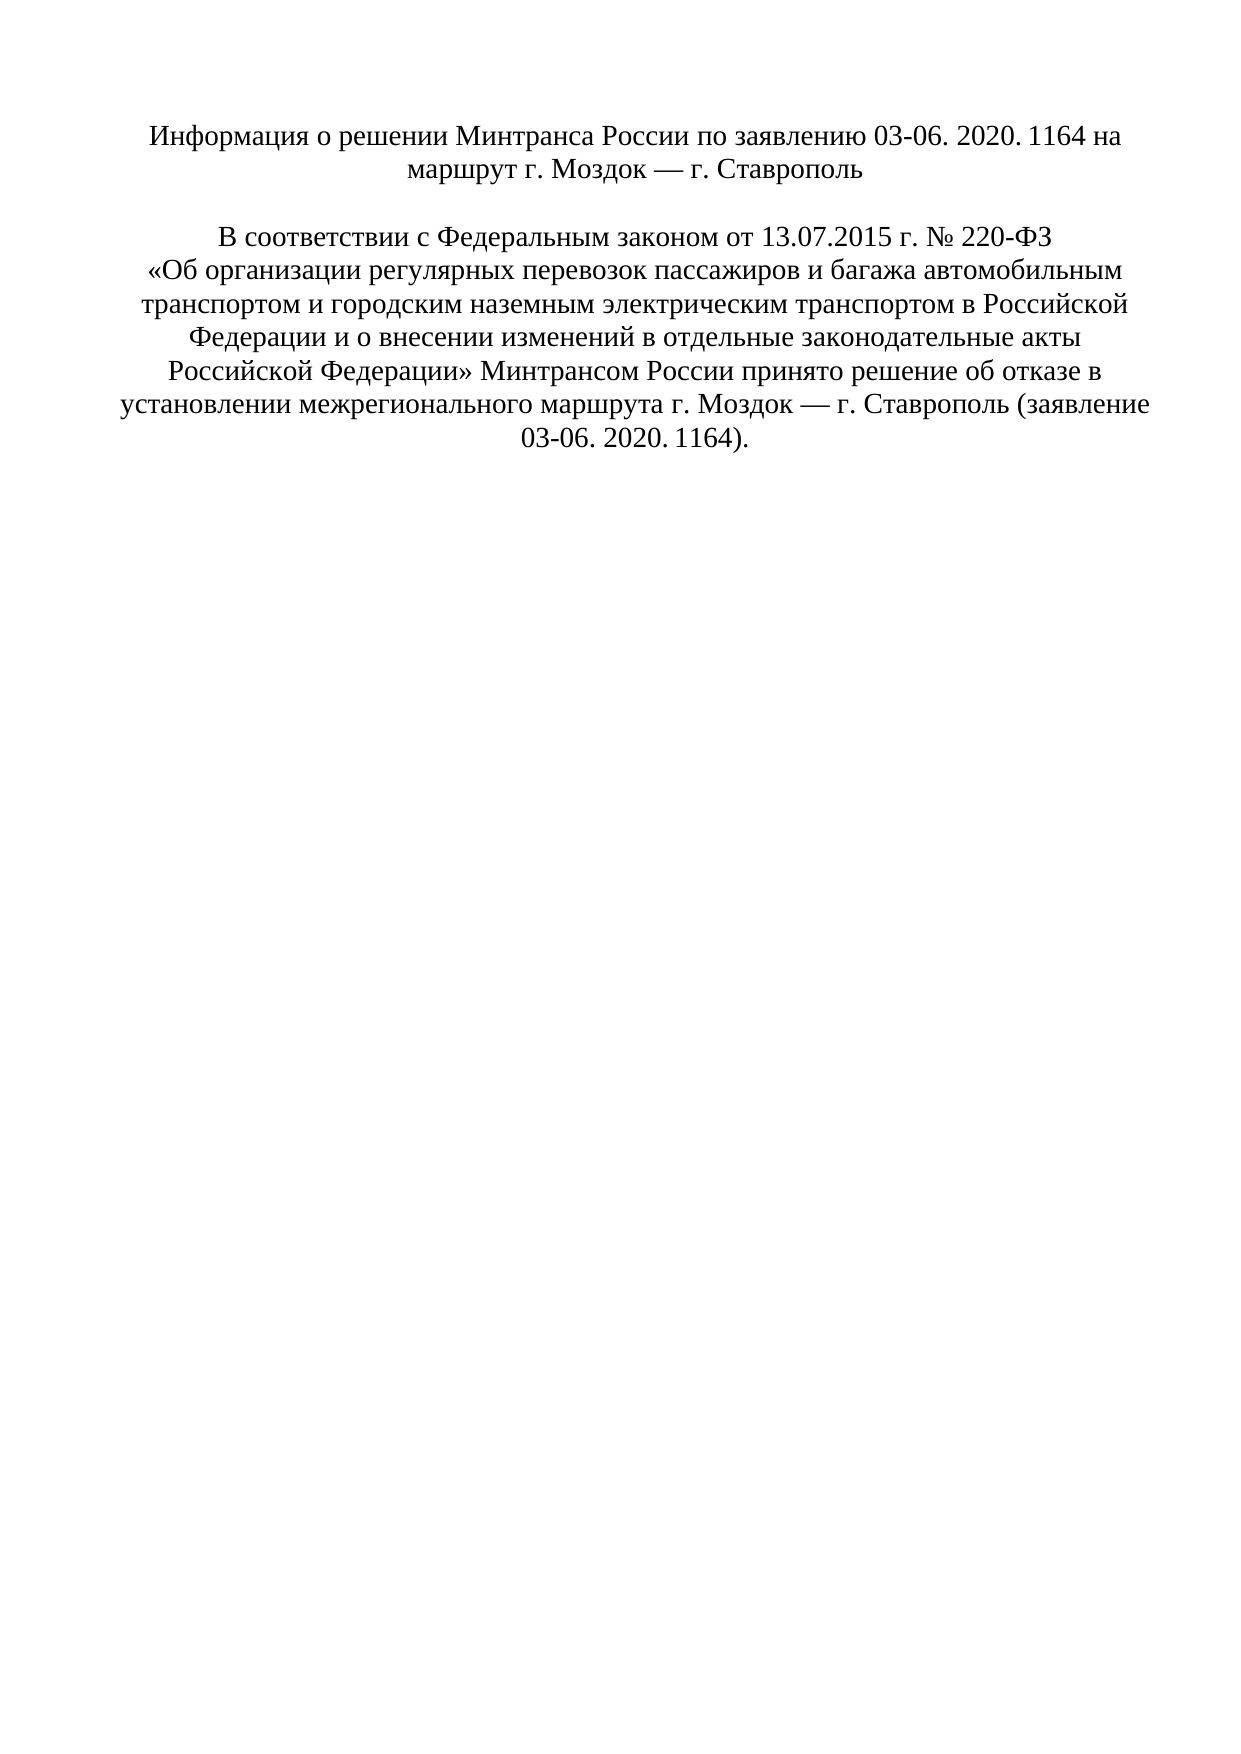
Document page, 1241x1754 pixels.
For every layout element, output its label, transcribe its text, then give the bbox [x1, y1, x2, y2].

text Информация о решении Минтранса России по заявлению 03-06. 2020. 1164 на маршрут г. Моздок — г. Ставрополь [118, 118, 1152, 185]
text В соответствии с Федеральным законом от 13.07.2015 г. № 220-ФЗ «Об организации регулярных перевозок пассажиров и багажа автомобильным транспортом и городским наземным электрическим транспортом в Российской Федерации и о внесении изменений в отдельные законодательные акты Российской Федерации» Минтрансом России принято решение об отказе в установлении межрегионального маршрута г. Моздок — г. Ставрополь (заявление 03-06. 2020. 1164). [118, 219, 1152, 453]
